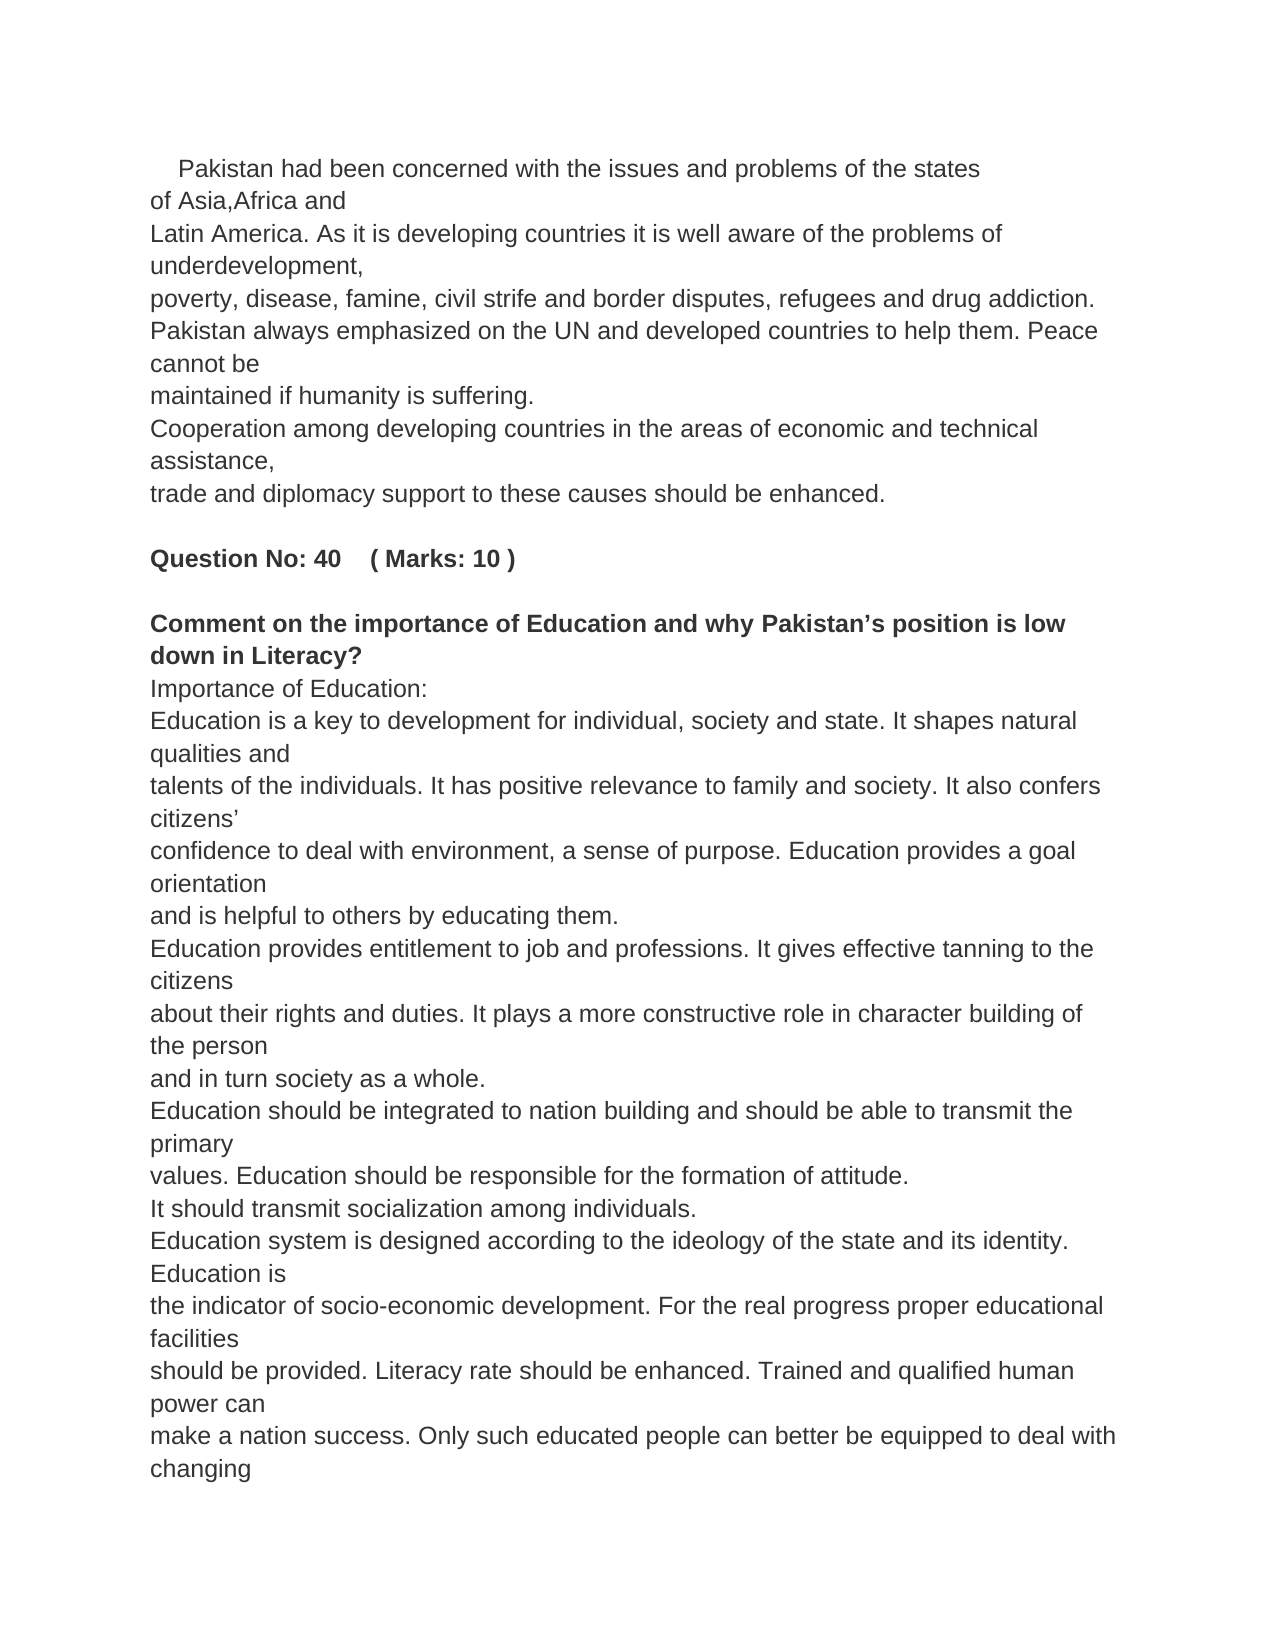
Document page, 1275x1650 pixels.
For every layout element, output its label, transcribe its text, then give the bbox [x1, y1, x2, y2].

text Cooperation among developing countries in the areas of economic and technical assistance, [150, 410, 1125, 475]
text Question No: 40 ( Marks: 10 ) [150, 540, 1125, 572]
text Education provides entitlement to job and professions. It gives effective tanning to the citizens [150, 930, 1125, 995]
text confidence to deal with environment, a sense of purpose. Education provides a goal orientation [150, 832, 1125, 897]
text Pakistan had been concerned with the issues and problems of the states of Asia,Africa and [150, 150, 1125, 215]
text the indicator of socio-economic development. For the real progress proper educational facilities [150, 1287, 1125, 1352]
text values. Education should be responsible for the formation of attitude. [150, 1157, 1125, 1190]
text talents of the individuals. It has positive relevance to family and society. It also confers citizens’ [150, 767, 1125, 832]
text should be provided. Literacy rate should be enhanced. Trained and qualified human power can [150, 1352, 1125, 1417]
text Pakistan always emphasized on the UN and developed countries to help them. Peace cannot be [150, 312, 1125, 377]
text Comment on the importance of Education and why Pakistan’s position is low down in Literacy? [150, 572, 1125, 670]
text Education should be integrated to nation building and should be able to transmit the primary [150, 1092, 1125, 1157]
text It should transmit socialization among individuals. [150, 1190, 1125, 1222]
text Education system is designed according to the ideology of the state and its identity. Education is [150, 1222, 1125, 1287]
text make a nation success. Only such educated people can better be equipped to deal with changing [150, 1417, 1125, 1482]
text poverty, disease, famine, civil strife and border disputes, refugees and drug addiction. [150, 280, 1125, 312]
text maintained if humanity is suffering. [150, 377, 1125, 410]
text about their rights and duties. It plays a more constructive role in character building of the person [150, 995, 1125, 1060]
text Latin America. As it is developing countries it is well aware of the problems of underdevelopment, [150, 215, 1125, 280]
text and is helpful to others by educating them. [150, 897, 1125, 930]
text Education is a key to development for individual, society and state. It shapes natural qualities and [150, 702, 1125, 767]
text and in turn society as a whole. [150, 1060, 1125, 1092]
text trade and diplomacy support to these causes should be enhanced. [150, 475, 1125, 507]
text Importance of Education: [150, 670, 1125, 702]
